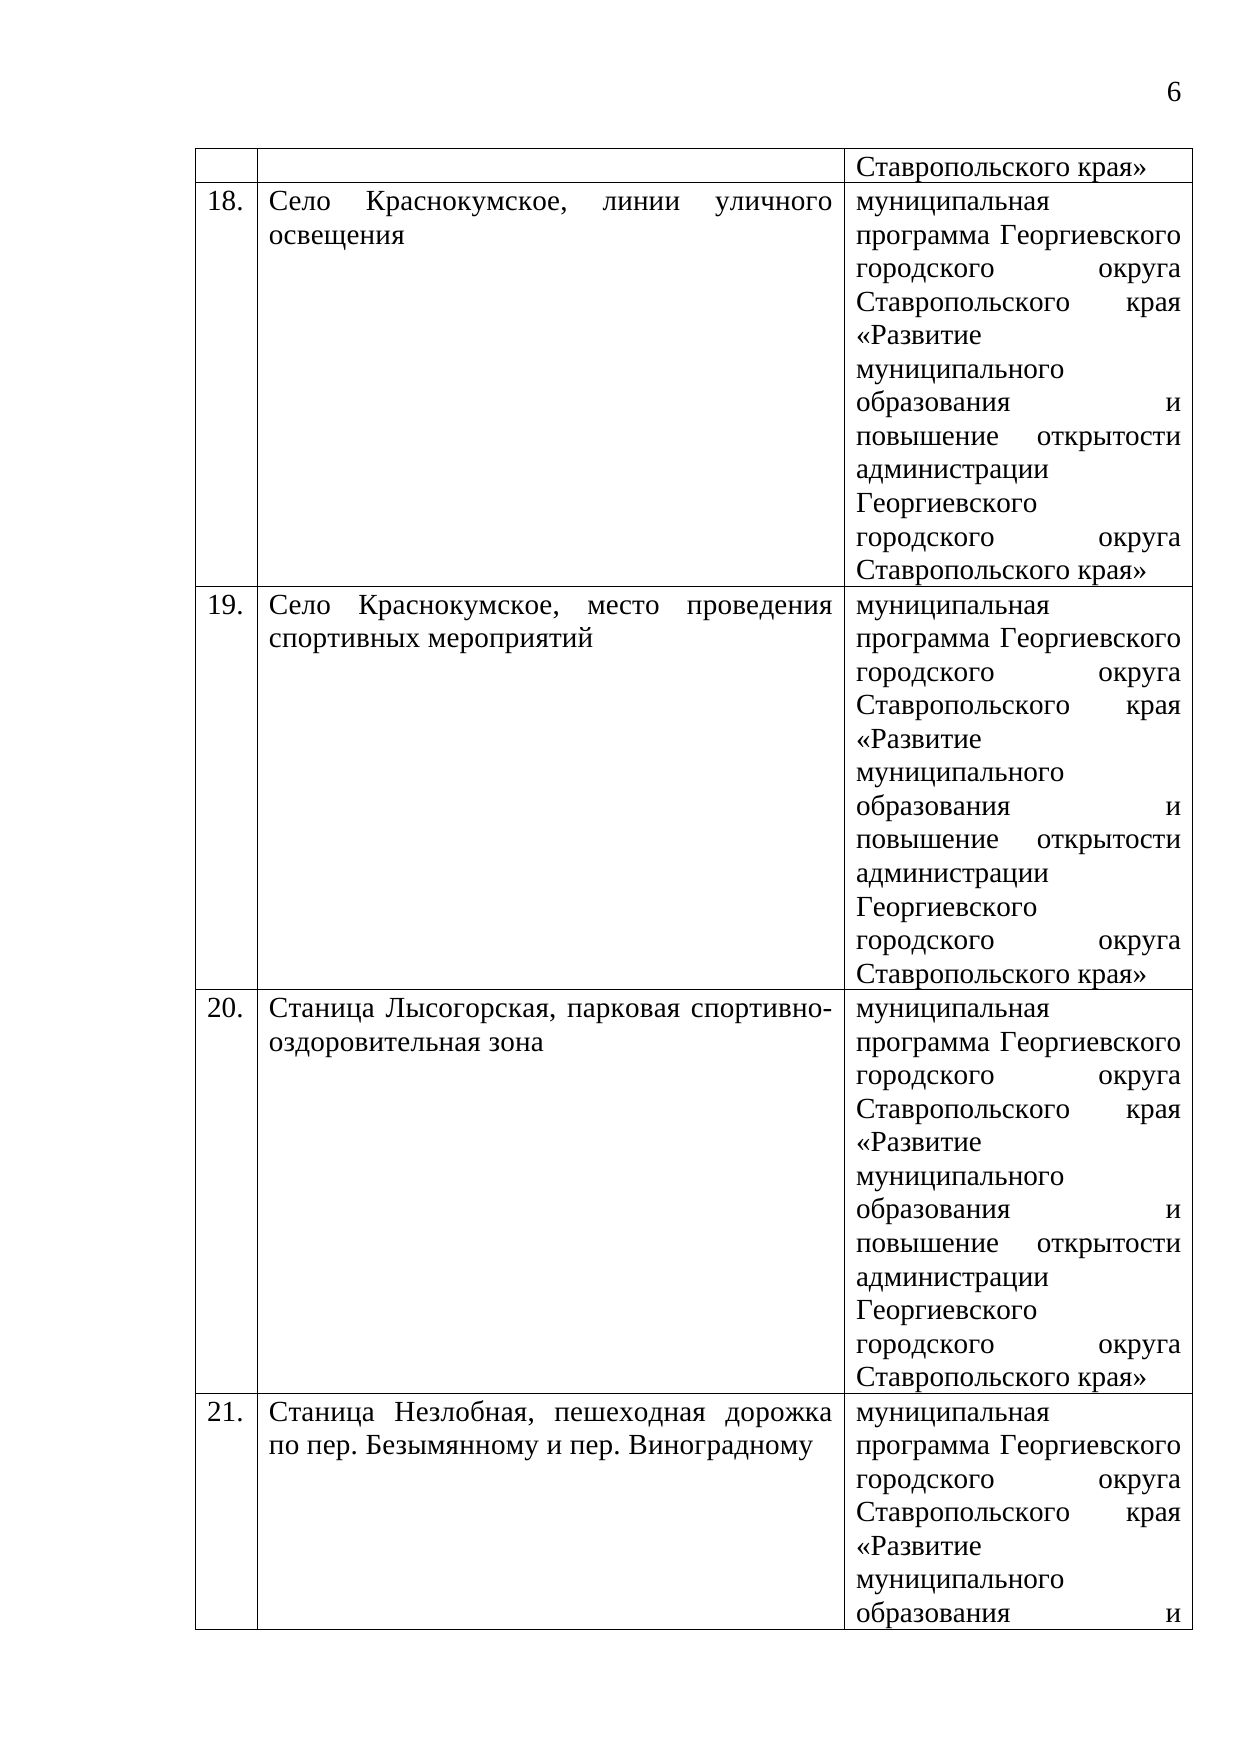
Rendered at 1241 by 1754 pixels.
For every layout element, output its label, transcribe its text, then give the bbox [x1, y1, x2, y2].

table_cell Село Краснокумское, место проведения спортивных мероприятий [258, 587, 844, 989]
table_cell [196, 1394, 257, 1629]
table_cell [196, 149, 257, 182]
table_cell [258, 1394, 844, 1629]
table_cell [196, 183, 257, 586]
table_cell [845, 1394, 1192, 1629]
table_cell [258, 149, 844, 182]
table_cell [845, 149, 1192, 182]
table_cell Станица Лысогорская, парковая спортивно-оздоровительная зона [258, 990, 844, 1393]
table_cell [196, 990, 257, 1393]
table_cell [196, 587, 257, 989]
table_cell Село Краснокумское, линии уличного освещения [258, 183, 844, 586]
